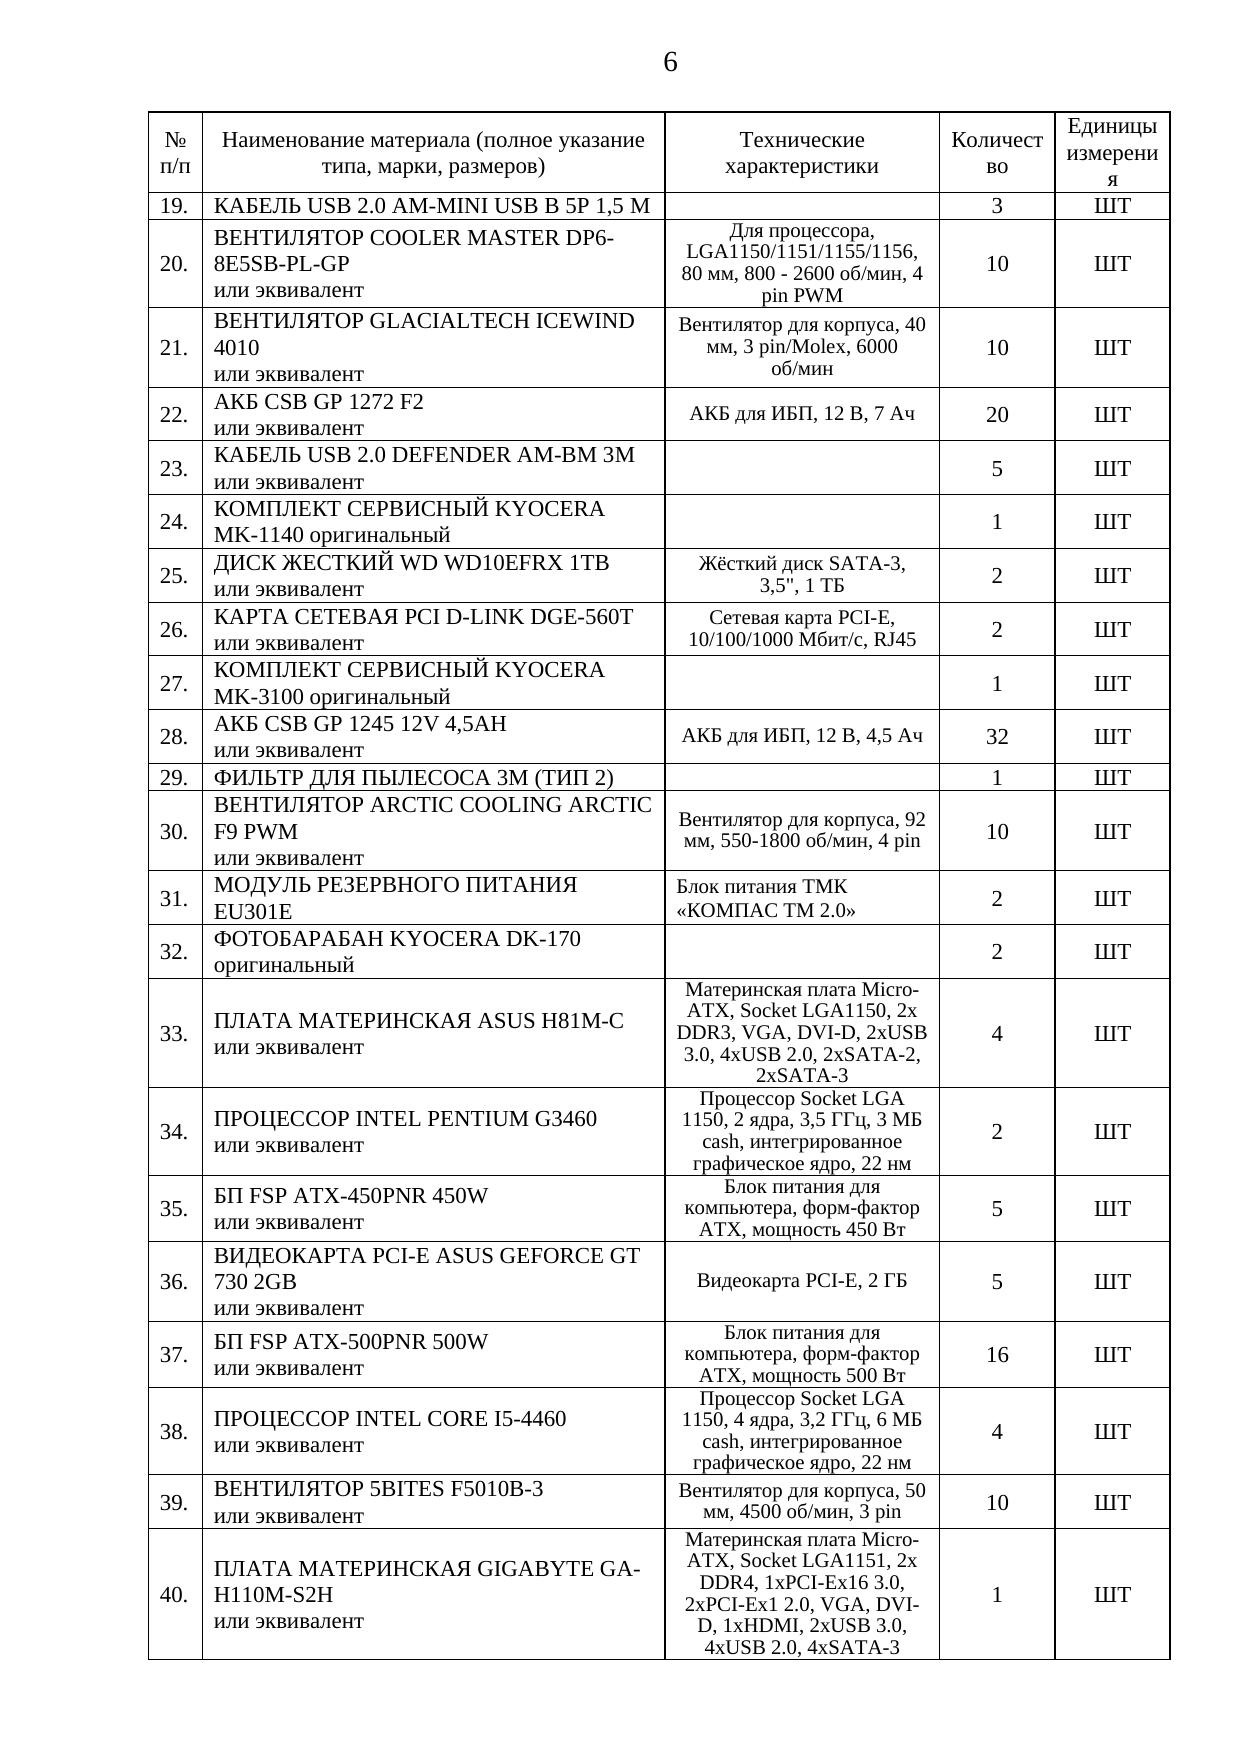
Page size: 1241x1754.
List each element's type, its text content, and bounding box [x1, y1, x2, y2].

table_cell 2 [940, 925, 1054, 978]
table_cell КОМПЛЕКТ СЕРВИСНЫЙ KYOCERA MK-1140 оригинальный [203, 495, 664, 548]
table_cell Сетевая карта PCI-E, 10/100/1000 Мбит/с, RJ45 [666, 603, 939, 655]
table_cell [149, 1388, 202, 1474]
table_cell ПЛАТА МАТЕРИНСКАЯ GIGABYTE GA-H110M-S2H или эквивалент [203, 1529, 664, 1659]
table_cell ВИДЕОКАРТА PCI-E ASUS GEFORCE GT 730 2GB или эквивалент [203, 1242, 664, 1321]
table_cell [149, 979, 202, 1087]
table_cell АКБ для ИБП, 12 В, 4,5 Ач [666, 710, 939, 763]
table_cell 10 [940, 791, 1054, 870]
table_cell ДИСК ЖЕСТКИЙ WD WD10EFRX 1TB или эквивалент [203, 549, 664, 602]
table_cell [149, 220, 202, 307]
table_cell ПРОЦЕССОР INTEL PENTIUM G3460 или эквивалент [203, 1088, 664, 1175]
table_cell [149, 764, 202, 790]
table_cell Процессор Socket LGA 1150, 4 ядра, 3,2 ГГц, 6 МБ cash, интегрированное графическое ядро, 22 нм [666, 1388, 939, 1474]
table_cell [666, 495, 939, 548]
table_cell [149, 656, 202, 709]
table_cell Вентилятор для корпуса, 50 мм, 4500 об/мин, 3 pin [666, 1475, 939, 1528]
table_cell 1 [940, 656, 1054, 709]
table_cell ВЕНТИЛЯТОР GLACIALTECH ICEWIND 4010 или эквивалент [203, 308, 664, 387]
table_cell [149, 549, 202, 602]
table_cell ШТ [1056, 193, 1169, 219]
table_cell ШТ [1056, 220, 1169, 307]
table_cell Для процессора, LGA1150/1151/1155/1156, 80 мм, 800 - 2600 об/мин, 4 pin PWM [666, 220, 939, 307]
table_cell 5 [940, 1176, 1054, 1241]
table_cell Блок питания для компьютера, форм-фактор ATX, мощность 500 Вт [666, 1322, 939, 1387]
table_cell Блок питания для компьютера, форм-фактор ATX, мощность 450 Вт [666, 1176, 939, 1241]
table_cell [149, 710, 202, 763]
table_cell [149, 308, 202, 387]
table_cell [149, 925, 202, 978]
table_cell [149, 1242, 202, 1321]
table_cell ШТ [1056, 1529, 1169, 1659]
table_header Технические характеристики [666, 113, 939, 192]
table_cell [149, 388, 202, 440]
table_cell Вентилятор для корпуса, 40 мм, 3 pin/Molex, 6000 об/мин [666, 308, 939, 387]
table_cell Видеокарта PCI-E, 2 ГБ [666, 1242, 939, 1321]
table_cell 2 [940, 603, 1054, 655]
table_header № п/п [149, 113, 202, 192]
table_cell Материнская плата Micro-ATX, Socket LGA1150, 2x DDR3, VGA, DVI-D, 2xUSB 3.0, 4xUSB 2.0, 2xSATA-2, 2xSATA-3 [666, 979, 939, 1087]
table_cell ШТ [1056, 1088, 1169, 1175]
table_cell 16 [940, 1322, 1054, 1387]
table_cell ШТ [1056, 549, 1169, 602]
table_cell 4 [940, 979, 1054, 1087]
table_cell АКБ CSB GP 1245 12V 4,5AH или эквивалент [203, 710, 664, 763]
table_cell 10 [940, 1475, 1054, 1528]
table_cell [149, 1322, 202, 1387]
table_cell Жёсткий диск SATA-3, 3,5", 1 ТБ [666, 549, 939, 602]
table_cell АКБ для ИБП, 12 В, 7 Ач [666, 388, 939, 440]
table_cell КАБЕЛЬ USB 2.0 AM-MINI USB B 5P 1,5 М [203, 193, 664, 219]
table_cell Материнская плата Micro-ATX, Socket LGA1151, 2x DDR4, 1xPCI-Ex16 3.0, 2xPCI-Ex1 2.0, VGA, DVI-D, 1xHDMI, 2xUSB 3.0, 4xUSB 2.0, 4xSATA-3 [666, 1529, 939, 1659]
table_cell 10 [940, 308, 1054, 387]
table_cell ПРОЦЕССОР INTEL CORE I5-4460 или эквивалент [203, 1388, 664, 1474]
table_cell ШТ [1056, 1176, 1169, 1241]
table_cell 4 [940, 1388, 1054, 1474]
table_cell ШТ [1056, 791, 1169, 870]
table_cell ФИЛЬТР ДЛЯ ПЫЛЕСОСА 3М (ТИП 2) [203, 764, 664, 790]
table_cell БП FSP ATX-500PNR 500W или эквивалент [203, 1322, 664, 1387]
table_cell [666, 764, 939, 790]
table_header Наименование материала (полное указание типа, марки, размеров) [203, 113, 664, 192]
table_cell 32 [940, 710, 1054, 763]
table_cell [149, 603, 202, 655]
table_cell ШТ [1056, 710, 1169, 763]
table_cell ШТ [1056, 764, 1169, 790]
table_cell ФОТОБАРАБАН KYOCERA DK-170 оригинальный [203, 925, 664, 978]
table_cell 5 [940, 1242, 1054, 1321]
table_cell 1 [940, 495, 1054, 548]
table_cell ШТ [1056, 979, 1169, 1087]
table_cell 1 [940, 764, 1054, 790]
table_cell 5 [940, 441, 1054, 494]
table_cell [666, 656, 939, 709]
table_cell ВЕНТИЛЯТОР ARCTIC COOLING ARCTIC F9 PWM или эквивалент [203, 791, 664, 870]
table_cell ШТ [1056, 495, 1169, 548]
table_cell 3 [940, 193, 1054, 219]
table_cell [149, 1088, 202, 1175]
table_cell [666, 441, 939, 494]
table_cell ШТ [1056, 871, 1169, 924]
table_cell 10 [940, 220, 1054, 307]
table_cell ШТ [1056, 603, 1169, 655]
table_cell ШТ [1056, 388, 1169, 440]
table_cell [149, 193, 202, 219]
table_cell ШТ [1056, 1475, 1169, 1528]
table_cell 20 [940, 388, 1054, 440]
table_cell [149, 1176, 202, 1241]
table_cell АКБ CSB GP 1272 F2 или эквивалент [203, 388, 664, 440]
table_cell 2 [940, 1088, 1054, 1175]
table_header Единицы измерения [1056, 113, 1169, 192]
table_cell ШТ [1056, 1322, 1169, 1387]
table_cell КАБЕЛЬ USB 2.0 DEFENDER AM-BM 3М или эквивалент [203, 441, 664, 494]
table_cell КОМПЛЕКТ СЕРВИСНЫЙ KYOCERA MK-3100 оригинальный [203, 656, 664, 709]
table_cell ПЛАТА МАТЕРИНСКАЯ ASUS H81M-C или эквивалент [203, 979, 664, 1087]
table_cell ШТ [1056, 925, 1169, 978]
table_cell [149, 1529, 202, 1659]
table_cell ШТ [1056, 308, 1169, 387]
table_cell 2 [940, 871, 1054, 924]
table_cell 1 [940, 1529, 1054, 1659]
table_cell [149, 791, 202, 870]
table_cell ВЕНТИЛЯТОР 5BITES F5010B-3 или эквивалент [203, 1475, 664, 1528]
table_header Количество [940, 113, 1054, 192]
table_cell [666, 925, 939, 978]
table_cell БП FSP ATX-450PNR 450W или эквивалент [203, 1176, 664, 1241]
table_cell [149, 441, 202, 494]
table_cell [666, 193, 939, 219]
table_cell ШТ [1056, 441, 1169, 494]
table_cell Процессор Socket LGA 1150, 2 ядра, 3,5 ГГц, 3 МБ cash, интегрированное графическое ядро, 22 нм [666, 1088, 939, 1175]
table_cell [149, 1475, 202, 1528]
table_cell Вентилятор для корпуса, 92 мм, 550-1800 об/мин, 4 pin [666, 791, 939, 870]
table_cell Блок питания ТМК «КОМПАС ТМ 2.0» [666, 871, 939, 924]
table_cell КАРТА СЕТЕВАЯ PCI D-LINK DGE-560T или эквивалент [203, 603, 664, 655]
table_cell МОДУЛЬ РЕЗЕРВНОГО ПИТАНИЯ EU301E [203, 871, 664, 924]
table_cell ШТ [1056, 656, 1169, 709]
table_cell ШТ [1056, 1388, 1169, 1474]
table_cell ШТ [1056, 1242, 1169, 1321]
table_cell ВЕНТИЛЯТОР COOLER MASTER DP6-8E5SB-PL-GP или эквивалент [203, 220, 664, 307]
table_cell [149, 495, 202, 548]
table_cell [149, 871, 202, 924]
table_cell 2 [940, 549, 1054, 602]
